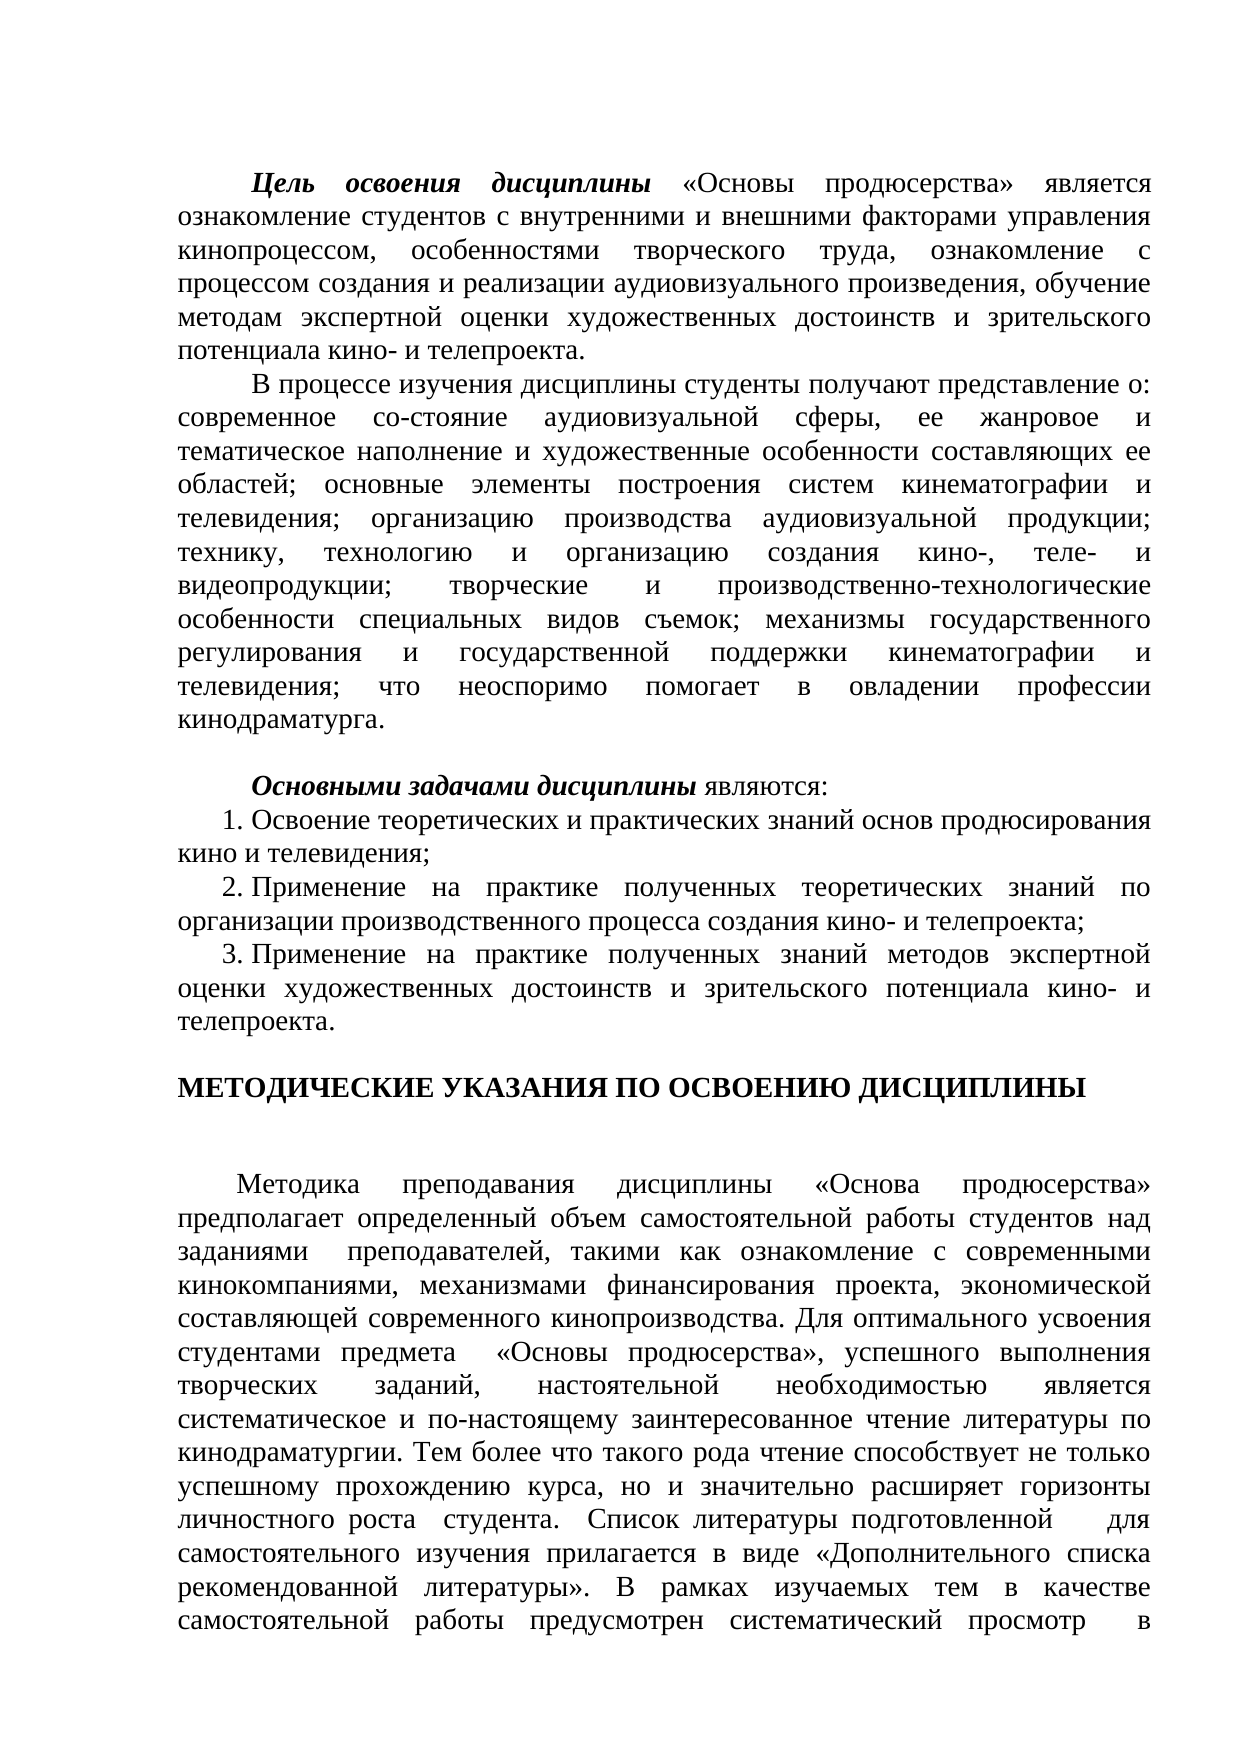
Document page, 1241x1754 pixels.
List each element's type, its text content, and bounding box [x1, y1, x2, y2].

text Цель освоения дисциплины «Основы продюсерства» является ознакомление студентов с внутренними и внешними факторами управления кинопроцессом, особенностями творческого труда, ознакомление с процессом создания и реализации аудиовизуального произведения, обучение методам экспертной оценки художественных достоинств и зрительского потенциала кино- и телепроекта. [177, 165, 1152, 366]
text МЕТОДИЧЕСКИЕ УКАЗАНИЯ ПО ОСВОЕНИЮ ДИСЦИПЛИНЫ [177, 1070, 1152, 1104]
list Применение на практике полученных теоретических знаний по организации производственного процесса создания кино- и телепроекта; [177, 869, 1152, 936]
list Применение на практике полученных знаний методов экспертной оценки художественных достоинств и зрительского потенциала кино- и телепроекта. [177, 936, 1152, 1037]
text Основными задачами дисциплины являются: [177, 768, 1152, 802]
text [177, 1166, 1152, 1636]
list Освоение теоретических и практических знаний основ продюсирования кино и телевидения; [177, 802, 1152, 869]
text В процессе изучения дисциплины студенты получают представление о: современное со-стояние аудиовизуальной сферы, ее жанровое и тематическое наполнение и художественные особенности составляющих ее областей; основные элементы построения систем кинематографии и телевидения; организацию производства аудиовизуальной продукции; технику, технологию и организацию создания кино-, теле- и видеопродукции; творческие и производственно-технологические особенности специальных видов съемок; механизмы государственного регулирования и государственной поддержки кинематографии и телевидения; что неоспоримо помогает в овладении профессии кинодраматурга. [177, 366, 1152, 735]
